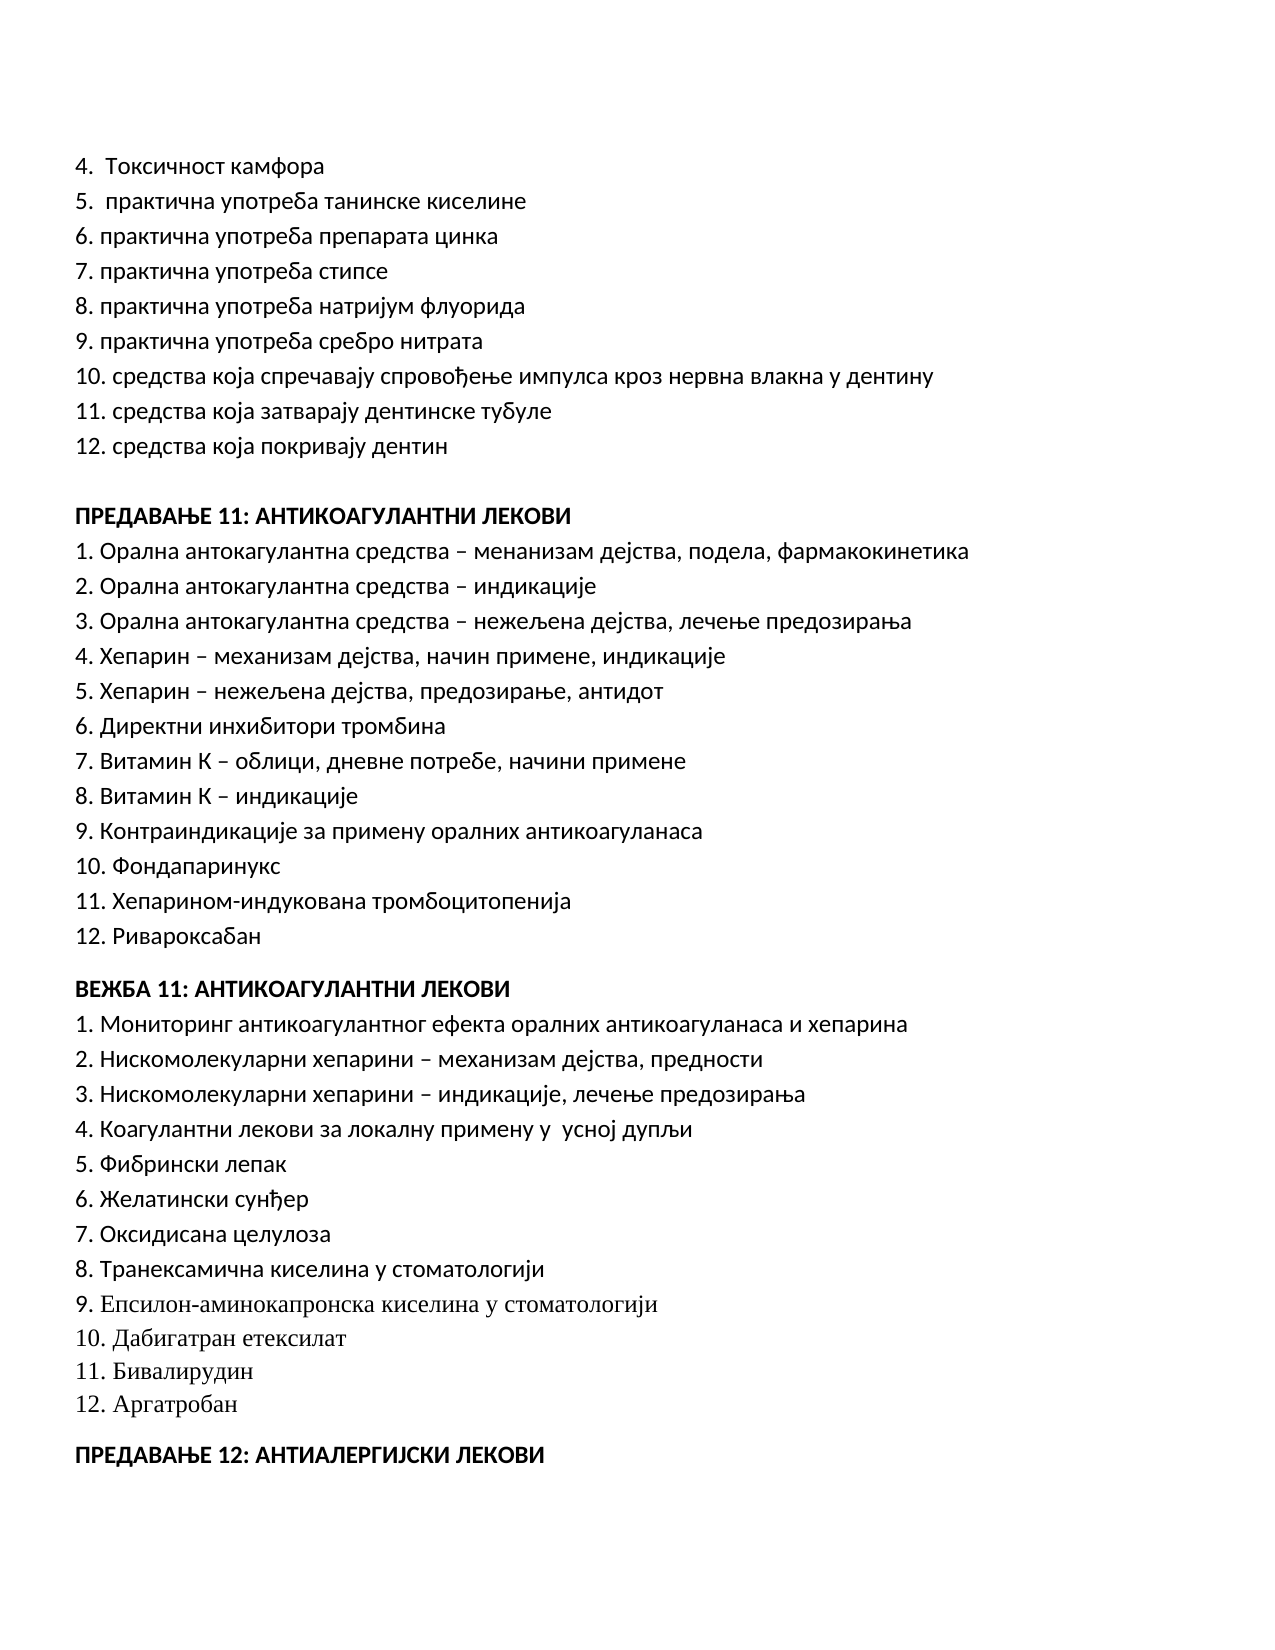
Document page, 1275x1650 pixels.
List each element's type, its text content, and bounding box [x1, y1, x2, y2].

text 9. Епсилон-аминокапронска киселина у стоматологији [75, 1288, 1200, 1318]
text 10. Фондапаринукс [75, 850, 1200, 881]
text 4. Коагулантни лекови за локалну примену у усној дупљи [75, 1113, 1200, 1143]
text 2. Нискомолекуларни хепарини – механизам дејства, предности [75, 1043, 1200, 1073]
text 7. Витамин К – облици, дневне потребе, начини примене [75, 745, 1200, 776]
text 12. Аргатробан [75, 1389, 1200, 1418]
text 9. практична употреба сребро нитрата [75, 325, 1200, 356]
text 5. Фибрински лепак [75, 1148, 1200, 1178]
text 9. Контраиндикације за примену оралних антикоагуланаса [75, 815, 1200, 846]
text 12. Ривароксабан [75, 920, 1200, 951]
text 11. средства која затварају дентинске тубуле [75, 395, 1200, 426]
text 6. Желатински сунђер [75, 1183, 1200, 1213]
text 3. Орална антокагулантна средства – нежељена дејства, лечење предозирања [75, 605, 1200, 636]
text 8. практична употреба натријум флуорида [75, 290, 1200, 321]
text 11. Хепарином-индукована тромбоцитопенија [75, 885, 1200, 916]
text ПРЕДАВАЊЕ 11: АНТИКОАГУЛАНТНИ ЛЕКОВИ [75, 500, 1200, 531]
text ПРЕДАВАЊЕ 12: АНТИАЛЕРГИЈСКИ ЛЕКОВИ [75, 1439, 1200, 1470]
text 2. Орална антокагулантна средства – индикације [75, 570, 1200, 601]
text 1. Орална антокагулантна средства – менанизам дејства, подела, фармакокинетика [75, 535, 1200, 566]
text 3. Нискомолекуларни хепарини – индикације, лечење предозирања [75, 1078, 1200, 1108]
text 8. Витамин К – индикације [75, 780, 1200, 811]
text 5. практична употреба танинске киселине [75, 185, 1200, 216]
text 1. Мониторинг антикоагулантног ефекта оралних антикоагуланаса и хепарина [75, 1008, 1200, 1038]
text ВЕЖБА 11: АНТИКОАГУЛАНТНИ ЛЕКОВИ [75, 973, 1200, 1003]
text 6. Директни инхибитори тромбина [75, 710, 1200, 741]
text 7. Оксидисана целулоза [75, 1218, 1200, 1248]
text 4. Токсичност камфора [75, 150, 1200, 181]
text 4. Хепарин – механизам дејства, начин примене, индикације [75, 640, 1200, 671]
text 6. практична употреба препарата цинка [75, 220, 1200, 251]
text 12. средства која покривају дентин [75, 430, 1200, 461]
text 10. средства која спречавају спровођење импулса кроз нервна влакна у дентину [75, 360, 1200, 391]
text 7. практична употреба стипсе [75, 255, 1200, 286]
text 11. Бивалирудин [75, 1356, 1200, 1384]
text 5. Хепарин – нежељена дејства, предозирање, антидот [75, 675, 1200, 706]
text 8. Транексамична киселина у стоматологији [75, 1253, 1200, 1283]
text 10. Дабигатран етексилат [75, 1323, 1200, 1352]
